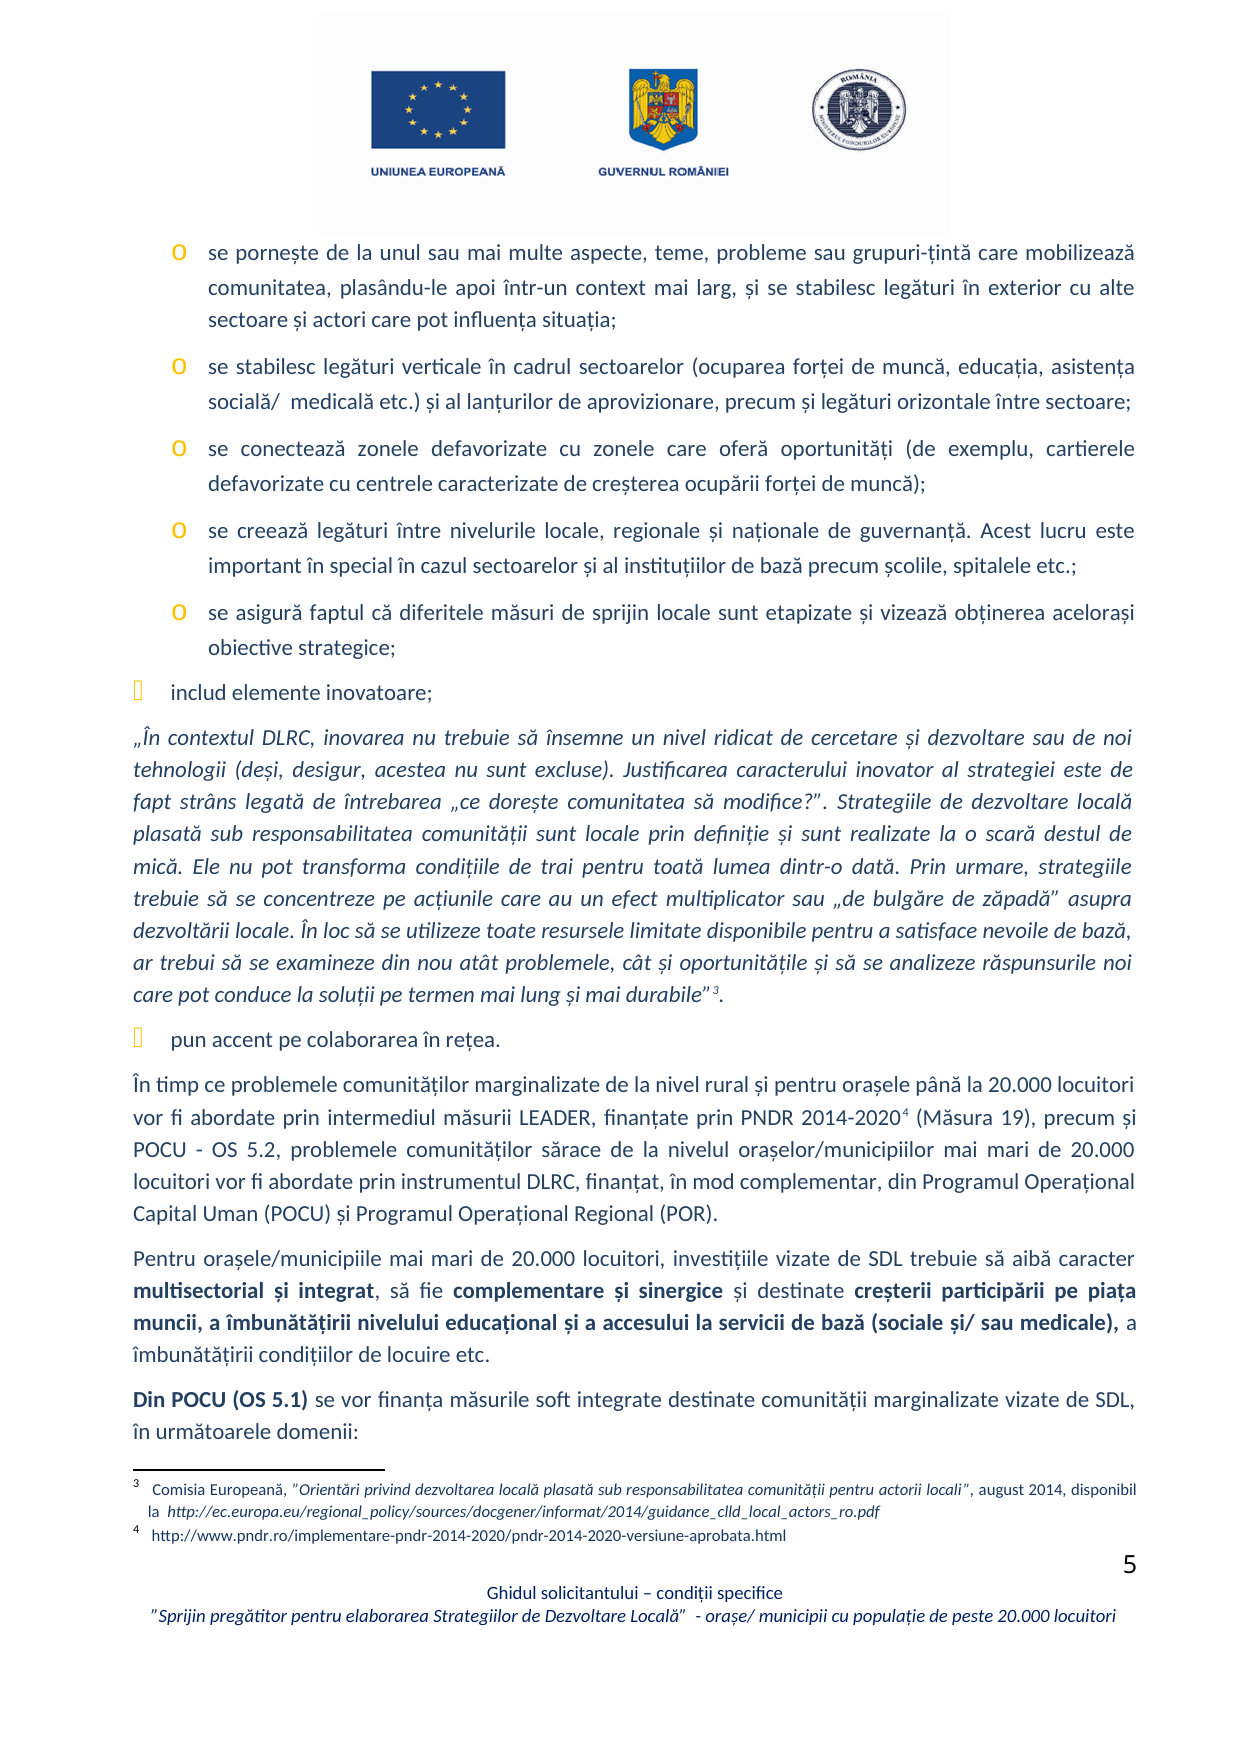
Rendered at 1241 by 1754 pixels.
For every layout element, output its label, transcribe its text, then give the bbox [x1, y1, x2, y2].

list se pornește de la unul sau mai multe aspecte, teme, probleme sau grupuri-țintă care mobilizează comunitatea, plasându-le apoi într-un context mai larg, și se stabilesc legături în exterior cu alte sectoare și actori care pot influența situația; [170, 236, 1137, 333]
list se conectează zonele defavorizate cu zonele care oferă oportunități (de exemplu, cartierele defavorizate cu centrele caracterizate de creșterea ocupării forței de muncă); [170, 432, 1137, 497]
text Din POCU (OS 5.1) se vor finanța măsurile soft integrate destinate comunității marginalizate vizate de SDL, în următoarele domenii: [133, 1385, 1137, 1446]
list pun accent pe colaborarea în rețea. [133, 1025, 1137, 1054]
list includ elemente inovatoare; [133, 678, 1137, 706]
list se asigură faptul că diferitele măsuri de sprijin locale sunt etapizate și vizează obținerea acelorași obiective strategice; [170, 596, 1137, 661]
text Pentru orașele/municipiile mai mari de 20.000 locuitori, investițiile vizate de SDL trebuie să aibă caracter multisectorial și integrat, să fie complementare și sinergice și destinate creșterii participării pe piața muncii, a îmbunătățirii nivelului educațional și a accesului la servicii de bază (sociale și/ sau medicale), a îmbunătățirii condițiilor de locuire etc. [133, 1244, 1137, 1369]
list se creează legături între nivelurile locale, regionale și naționale de guvernanță. Acest lucru este important în special în cazul sectoarelor și al instituțiilor de bază precum școlile, spitalele etc.; [170, 514, 1137, 579]
text În timp ce problemele comunităților marginalizate de la nivel rural și pentru orașele până la 20.000 locuitori vor fi abordate prin intermediul măsurii LEADER, finanțate prin PNDR 2014-2020 (Măsura 19), precum și POCU - OS 5.2, problemele comunităților sărace de la nivelul orașelor/municipiilor mai mari de 20.000 locuitori vor fi abordate prin instrumentul DLRC, finanțat, în mod complementar, din Programul Operațional Capital Uman (POCU) și Programul Operațional Regional (POR). [133, 1071, 1137, 1227]
list se stabilesc legături verticale în cadrul sectoarelor (ocuparea forței de muncă, educația, asistența socială/ medicală etc.) și al lanțurilor de aprovizionare, precum și legături orizontale între sectoare; [170, 350, 1137, 415]
picture [319, 14, 951, 236]
text „În contextul DLRC, inovarea nu trebuie să însemne un nivel ridicat de cercetare și dezvoltare sau de noi tehnologii (deși, desigur, acestea nu sunt excluse). Justificarea caracterului inovator al strategiei este de fapt strâns legată de întrebarea „ce dorește comunitatea să modifice?”. Strategiile de dezvoltare locală plasată sub responsabilitatea comunității sunt locale prin definiție și sunt realizate la o scară destul de mică. Ele nu pot transforma condițiile de trai pentru toată lumea dintr-o dată. Prin urmare, strategiile trebuie să se concentreze pe acțiunile care au un efect multiplicator sau „de bulgăre de zăpadă” asupra dezvoltării locale. În loc să se utilizeze toate resursele limitate disponibile pentru a satisface nevoile de bază, ar trebui să se examineze din nou atât problemele, cât și oportunitățile și să se analizeze răspunsurile noi care pot conduce la soluții pe termen mai lung și mai durabile”. [133, 723, 1137, 1008]
